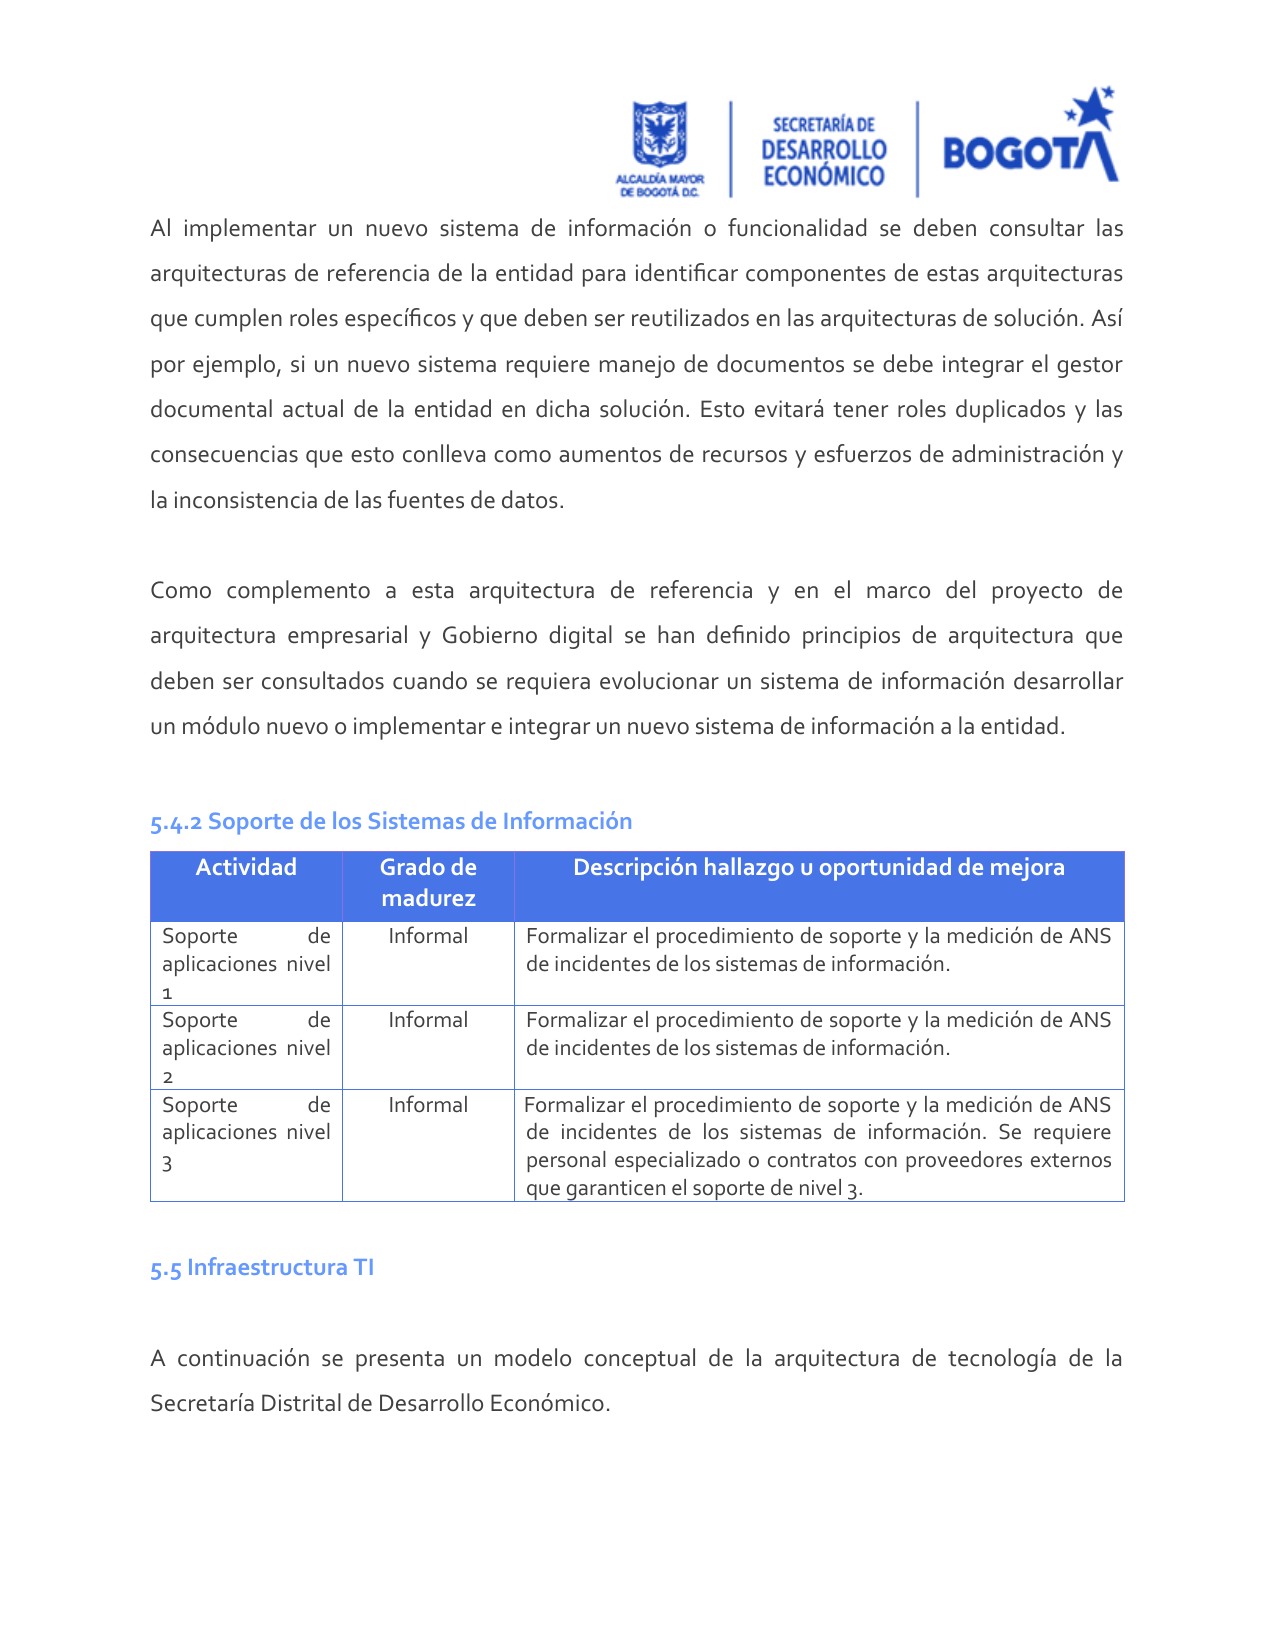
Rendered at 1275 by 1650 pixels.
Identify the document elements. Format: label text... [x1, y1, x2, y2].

table_header Grado de madurez [343, 852, 514, 921]
text A continuación se presenta un modelo conceptual de la arquitectura de tecnología de la Secretaría Distrital de Desarrollo Económico. [150, 1342, 1125, 1418]
table_cell Soporte de aplicaciones nivel 2 [151, 1006, 342, 1089]
table_cell Informal [343, 922, 514, 1005]
table_cell Informal [343, 1090, 514, 1201]
subtitle 5.5 Infraestructura TI [150, 1252, 1125, 1282]
text Al implementar un nuevo sistema de información o funcionalidad se deben consultar las arquitecturas de referencia de la entidad para identificar componentes de estas arquitecturas que cumplen roles específicos y que deben ser reutilizados en las arquitecturas de solución. Así por ejemplo, si un nuevo sistema requiere manejo de documentos se debe integrar el gestor documental actual de la entidad en dicha solución. Esto evitará tener roles duplicados y las consecuencias que esto conlleva como aumentos de recursos y esfuerzos de administración y la inconsistencia de las fuentes de datos. [150, 212, 1125, 514]
table_header Actividad [151, 852, 342, 921]
table_cell Formalizar el procedimiento de soporte y la medición de ANS de incidentes de los sistemas de información. [515, 1006, 1124, 1089]
table_header Descripción hallazgo u oportunidad de mejora [515, 852, 1124, 921]
table_cell Soporte de aplicaciones nivel 1 [152, 923, 341, 1004]
subtitle 5.4.2 Soporte de los Sistemas de Información [150, 806, 1125, 836]
table_cell Formalizar el procedimiento de soporte y la medición de ANS de incidentes de los sistemas de información. [515, 922, 1124, 1005]
table_cell Formalizar el procedimiento de soporte y la medición de ANS de incidentes de los sistemas de información. Se requiere personal especializado o contratos con proveedores externos que garanticen el soporte de nivel 3. [515, 1090, 1124, 1201]
table_cell Informal [343, 1006, 514, 1089]
text Como complemento a esta arquitectura de referencia y en el marco del proyecto de arquitectura empresarial y Gobierno digital se han definido principios de arquitectura que deben ser consultados cuando se requiera evolucionar un sistema de información desarrollar un módulo nuevo o implementar e integrar un nuevo sistema de información a la entidad. [150, 575, 1125, 741]
table_cell Soporte de aplicaciones nivel 3 [151, 1090, 342, 1201]
picture [614, 73, 1125, 201]
